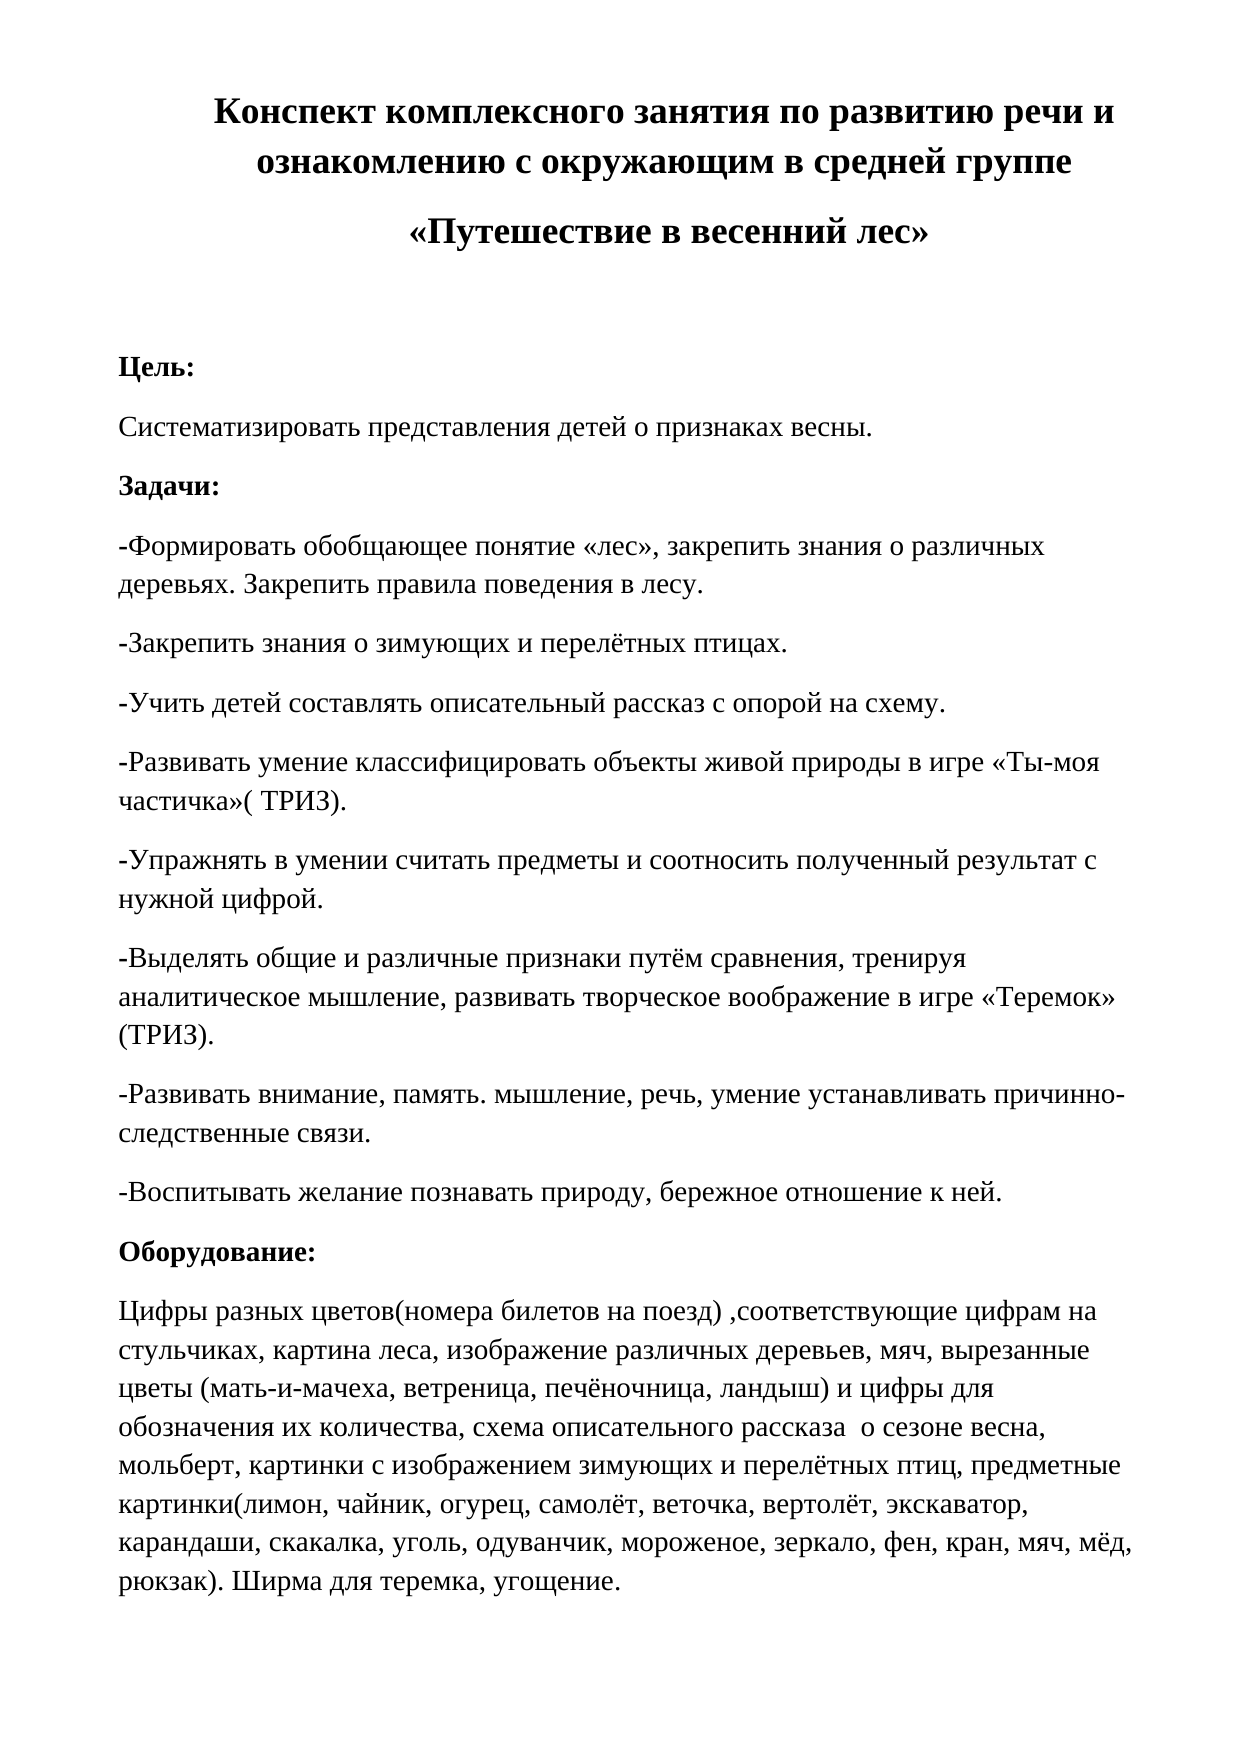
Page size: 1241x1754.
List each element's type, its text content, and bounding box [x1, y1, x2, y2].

text Цель: [118, 349, 1152, 383]
text -Развивать умение классифицировать объекты живой природы в игре «Ты-моя частичка»( ТРИЗ). [118, 744, 1152, 816]
text -Выделять общие и различные признаки путём сравнения, тренируя аналитическое мышление, развивать творческое воображение в игре «Теремок» (ТРИЗ). [118, 940, 1152, 1051]
text -Развивать внимание, память. мышление, речь, умение устанавливать причинно-следственные связи. [118, 1077, 1152, 1149]
text Конспект комплексного занятия по развитию речи и ознакомлению с окружающим в средней группе [177, 89, 1152, 181]
text Задачи: [118, 468, 1152, 502]
text «Путешествие в весенний лес» [177, 209, 1152, 252]
text Оборудование: [118, 1234, 1152, 1267]
text -Упражнять в умении считать предметы и соотносить полученный результат с нужной цифрой. [118, 842, 1152, 914]
text Цифры разных цветов(номера билетов на поезд) ,соответствующие цифрам на стульчиках, картина леса, изображение различных деревьев, мяч, вырезанные цветы (мать-и-мачеха, ветреница, печёночница, ландыш) и цифры для обозначения их количества, схема описательного рассказа о сезоне весна, мольберт, картинки с изображением зимующих и перелётных птиц, предметные картинки(лимон, чайник, огурец, самолёт, веточка, вертолёт, экскаватор, карандаши, скакалка, уголь, одуванчик, мороженое, зеркало, фен, кран, мяч, мёд, рюкзак). Ширма для теремка, угощение. [118, 1293, 1152, 1597]
text -Воспитывать желание познавать природу, бережное отношение к ней. [118, 1174, 1152, 1208]
text Систематизировать представления детей о признаках весны. [118, 409, 1152, 442]
text -Формировать обобщающее понятие «лес», закрепить знания о различных деревьях. Закрепить правила поведения в лесу. [118, 528, 1152, 600]
text -Учить детей составлять описательный рассказ с опорой на схему. [118, 685, 1152, 718]
text -Закрепить знания о зимующих и перелётных птицах. [118, 626, 1152, 659]
